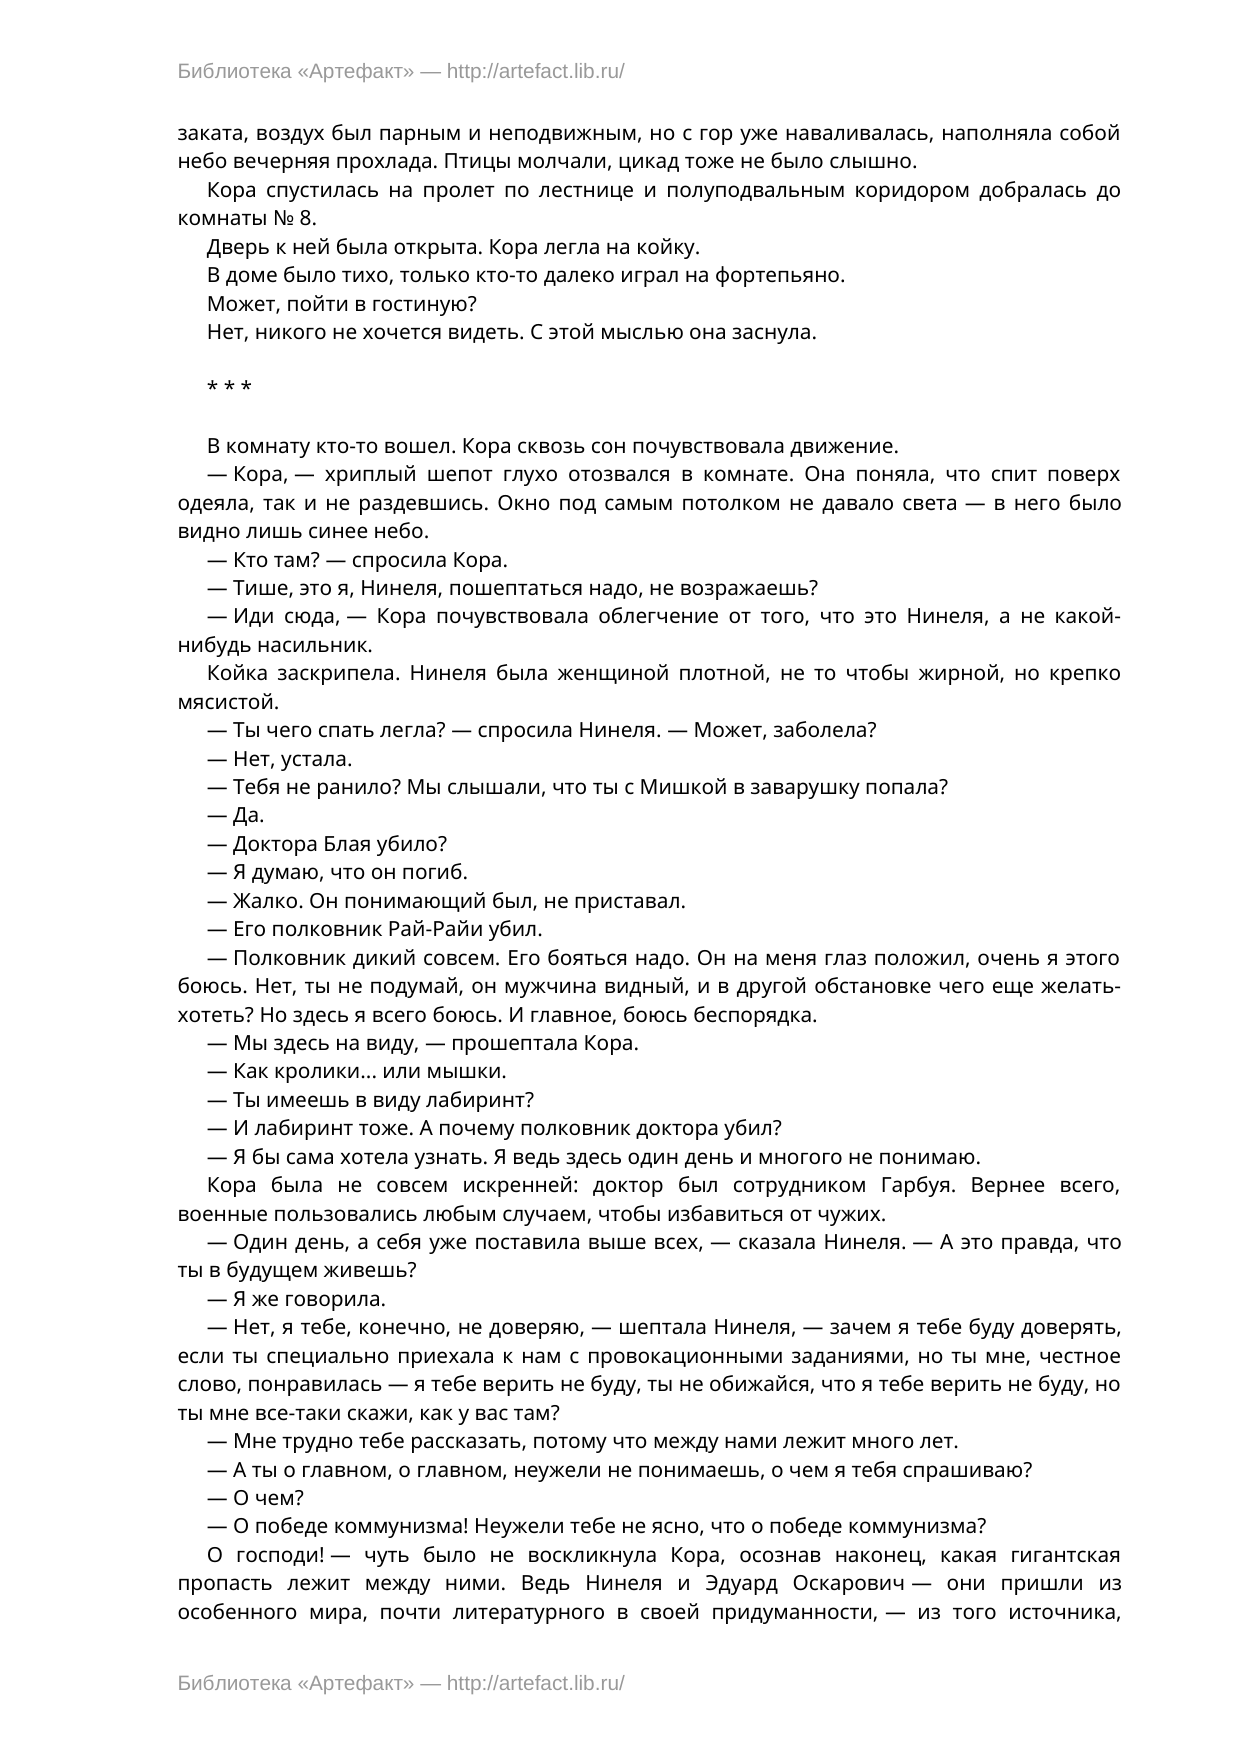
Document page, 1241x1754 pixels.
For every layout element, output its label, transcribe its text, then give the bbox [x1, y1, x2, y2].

subtitle * * * [177, 374, 1122, 402]
text — Полковник дикий совсем. Его бояться надо. Он на меня глаз положил, очень я этого боюсь. Нет, ты не подумай, он мужчина видный, и в другой обстановке чего еще желать-хотеть? Но здесь я всего боюсь. И главное, боюсь беспорядка. [177, 943, 1122, 1028]
text — Ты имеешь в виду лабиринт? [177, 1085, 1122, 1113]
text В доме было тихо, только кто-то далеко играл на фортепьяно. [177, 260, 1122, 289]
text — А ты о главном, о главном, неужели не понимаешь, о чем я тебя спрашиваю? [177, 1455, 1122, 1483]
text — Как кролики... или мышки. [177, 1057, 1122, 1085]
text — Я же говорила. [177, 1284, 1122, 1312]
text Кора была не совсем искренней: доктор был сотрудником Гарбуя. Вернее всего, военные пользовались любым случаем, чтобы избавиться от чужих. [177, 1170, 1122, 1227]
text — Ты чего спать легла? — спросила Нинеля. — Может, заболела? [177, 715, 1122, 744]
text — Его полковник Рай-Райи убил. [177, 914, 1122, 943]
text — И лабиринт тоже. А почему полковник доктора убил? [177, 1113, 1122, 1142]
text — Я думаю, что он погиб. [177, 857, 1122, 886]
text — Кто там? — спросила Кора. [177, 545, 1122, 573]
text — Тише, это я, Нинеля, пошептаться надо, не возражаешь? [177, 573, 1122, 602]
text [177, 118, 1122, 175]
text Нет, никого не хочется видеть. С этой мыслью она заснула. [177, 317, 1122, 346]
text Кора спустилась на пролет по лестнице и полуподвальным коридором добралась до комнаты № 8. [177, 175, 1122, 232]
text — Нет, я тебе, конечно, не доверяю, — шептала Нинеля, — зачем я тебе буду доверять, если ты специально приехала к нам с провокационными заданиями, но ты мне, честное слово, понравилась — я тебе верить не буду, ты не обижайся, что я тебе верить не буду, но ты мне все-таки скажи, как у вас там? [177, 1312, 1122, 1426]
text — Да. [177, 801, 1122, 829]
text Койка заскрипела. Нинеля была женщиной плотной, не то чтобы жирной, но крепко мясистой. [177, 658, 1122, 715]
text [177, 1540, 1122, 1625]
text — Доктора Блая убило? [177, 829, 1122, 857]
text — Жалко. Он понимающий был, не приставал. [177, 886, 1122, 914]
text — О победе коммунизма! Неужели тебе не ясно, что о победе коммунизма? [177, 1512, 1122, 1540]
text Может, пойти в гостиную? [177, 289, 1122, 317]
text В комнату кто-то вошел. Кора сквозь сон почувствовала движение. [177, 431, 1122, 459]
text — Кора, — хриплый шепот глухо отозвался в комнате. Она поняла, что спит поверх одеяла, так и не раздевшись. Окно под самым потолком не давало света — в него было видно лишь синее небо. [177, 459, 1122, 545]
text — Один день, а себя уже поставила выше всех, — сказала Нинеля. — А это правда, что ты в будущем живешь? [177, 1227, 1122, 1284]
text — Мне трудно тебе рассказать, потому что между нами лежит много лет. [177, 1426, 1122, 1455]
text — Мы здесь на виду, — прошептала Кора. [177, 1028, 1122, 1057]
text Дверь к ней была открыта. Кора легла на койку. [177, 232, 1122, 260]
text — Я бы сама хотела узнать. Я ведь здесь один день и многого не понимаю. [177, 1142, 1122, 1170]
text — О чем? [177, 1483, 1122, 1512]
text — Тебя не ранило? Мы слышали, что ты с Мишкой в заварушку попала? [177, 772, 1122, 801]
text — Нет, устала. [177, 744, 1122, 772]
text — Иди сюда, — Кора почувствовала облегчение от того, что это Нинеля, а не какой-нибудь насильник. [177, 602, 1122, 658]
